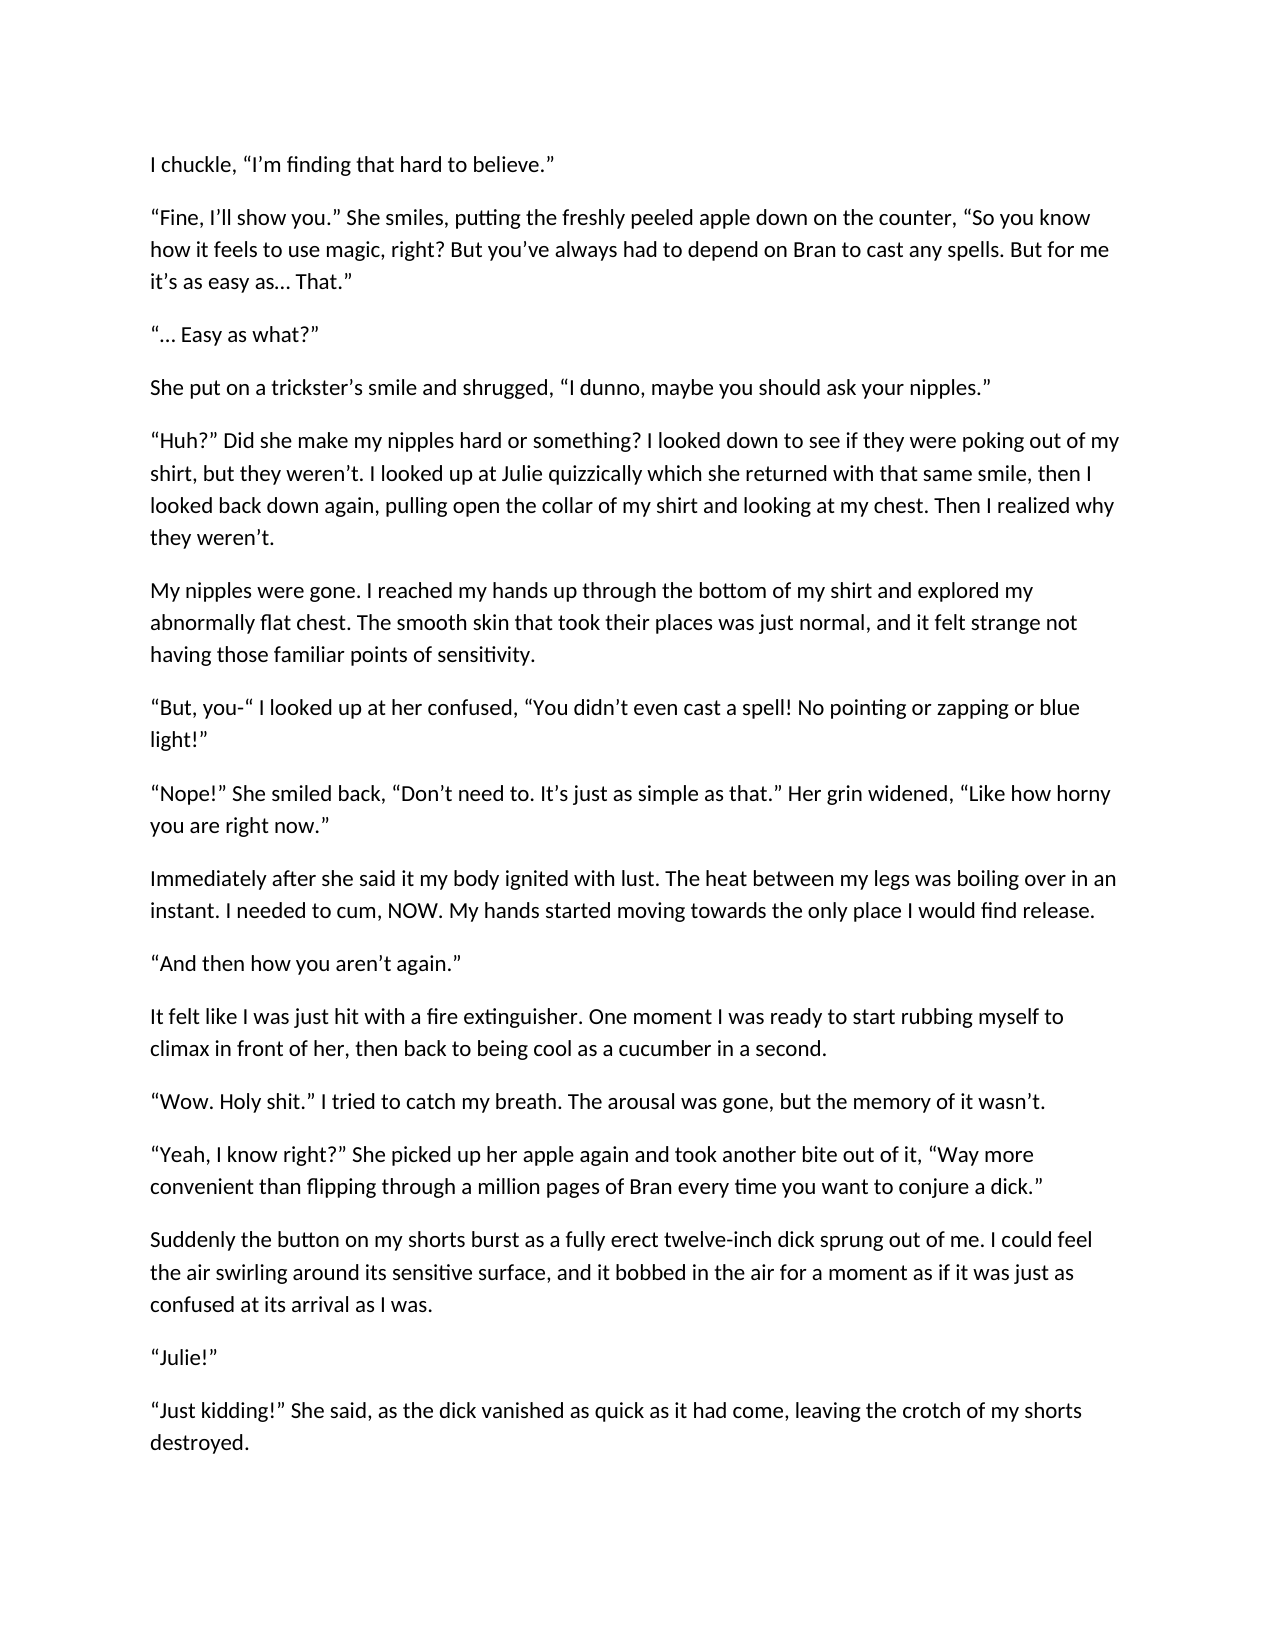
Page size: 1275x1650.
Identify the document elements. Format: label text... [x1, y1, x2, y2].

text “Wow. Holy shit.” I tried to catch my breath. The arousal was gone, but the memory of it wasn’t. [150, 1087, 1125, 1115]
text “Huh?” Did she make my nipples hard or something? I looked down to see if they were poking out of my shirt, but they weren’t. I looked up at Julie quizzically which she returned with that same smile, then I looked back down again, pulling open the collar of my shirt and looking at my chest. Then I realized why they weren’t. [150, 426, 1125, 551]
text Immediately after she said it my body ignited with lust. The heat between my legs was boiling over in an instant. I needed to cum, NOW. My hands started moving towards the only place I would find release. [150, 864, 1125, 924]
text “Yeah, I know right?” She picked up her apple again and took another bite out of it, “Way more convenient than flipping through a million pages of Bran every time you want to conjure a dick.” [150, 1140, 1125, 1201]
text “… Easy as what?” [150, 320, 1125, 348]
text “Just kidding!” She said, as the dick vanished as quick as it had come, leaving the crotch of my shorts destroyed. [150, 1396, 1125, 1456]
text “Fine, I’ll show you.” She smiles, putting the freshly peeled apple down on the counter, “So you know how it feels to use magic, right? But you’ve always had to depend on Bran to cast any spells. But for me it’s as easy as… That.” [150, 203, 1125, 295]
text My nipples were gone. I reached my hands up through the bottom of my shirt and explored my abnormally flat chest. The smooth skin that took their places was just normal, and it felt strange not having those familiar points of sensitivity. [150, 576, 1125, 668]
text She put on a trickster’s smile and shrugged, “I dunno, maybe you should ask your nipples.” [150, 373, 1125, 401]
text “Nope!” She smiled back, “Don’t need to. It’s just as simple as that.” Her grin widened, “Like how horny you are right now.” [150, 779, 1125, 839]
text I chuckle, “I’m finding that hard to believe.” [150, 150, 1125, 178]
text “Julie!” [150, 1343, 1125, 1371]
text Suddenly the button on my shorts burst as a fully erect twelve-inch dick sprung out of me. I could feel the air swirling around its sensitive surface, and it bobbed in the air for a moment as if it was just as confused at its arrival as I was. [150, 1226, 1125, 1318]
text It felt like I was just hit with a fire extinguisher. One moment I was ready to start rubbing myself to climax in front of her, then back to being cool as a cucumber in a second. [150, 1002, 1125, 1062]
text “But, you-“ I looked up at her confused, “You didn’t even cast a spell! No pointing or zapping or blue light!” [150, 693, 1125, 754]
text “And then how you aren’t again.” [150, 949, 1125, 977]
